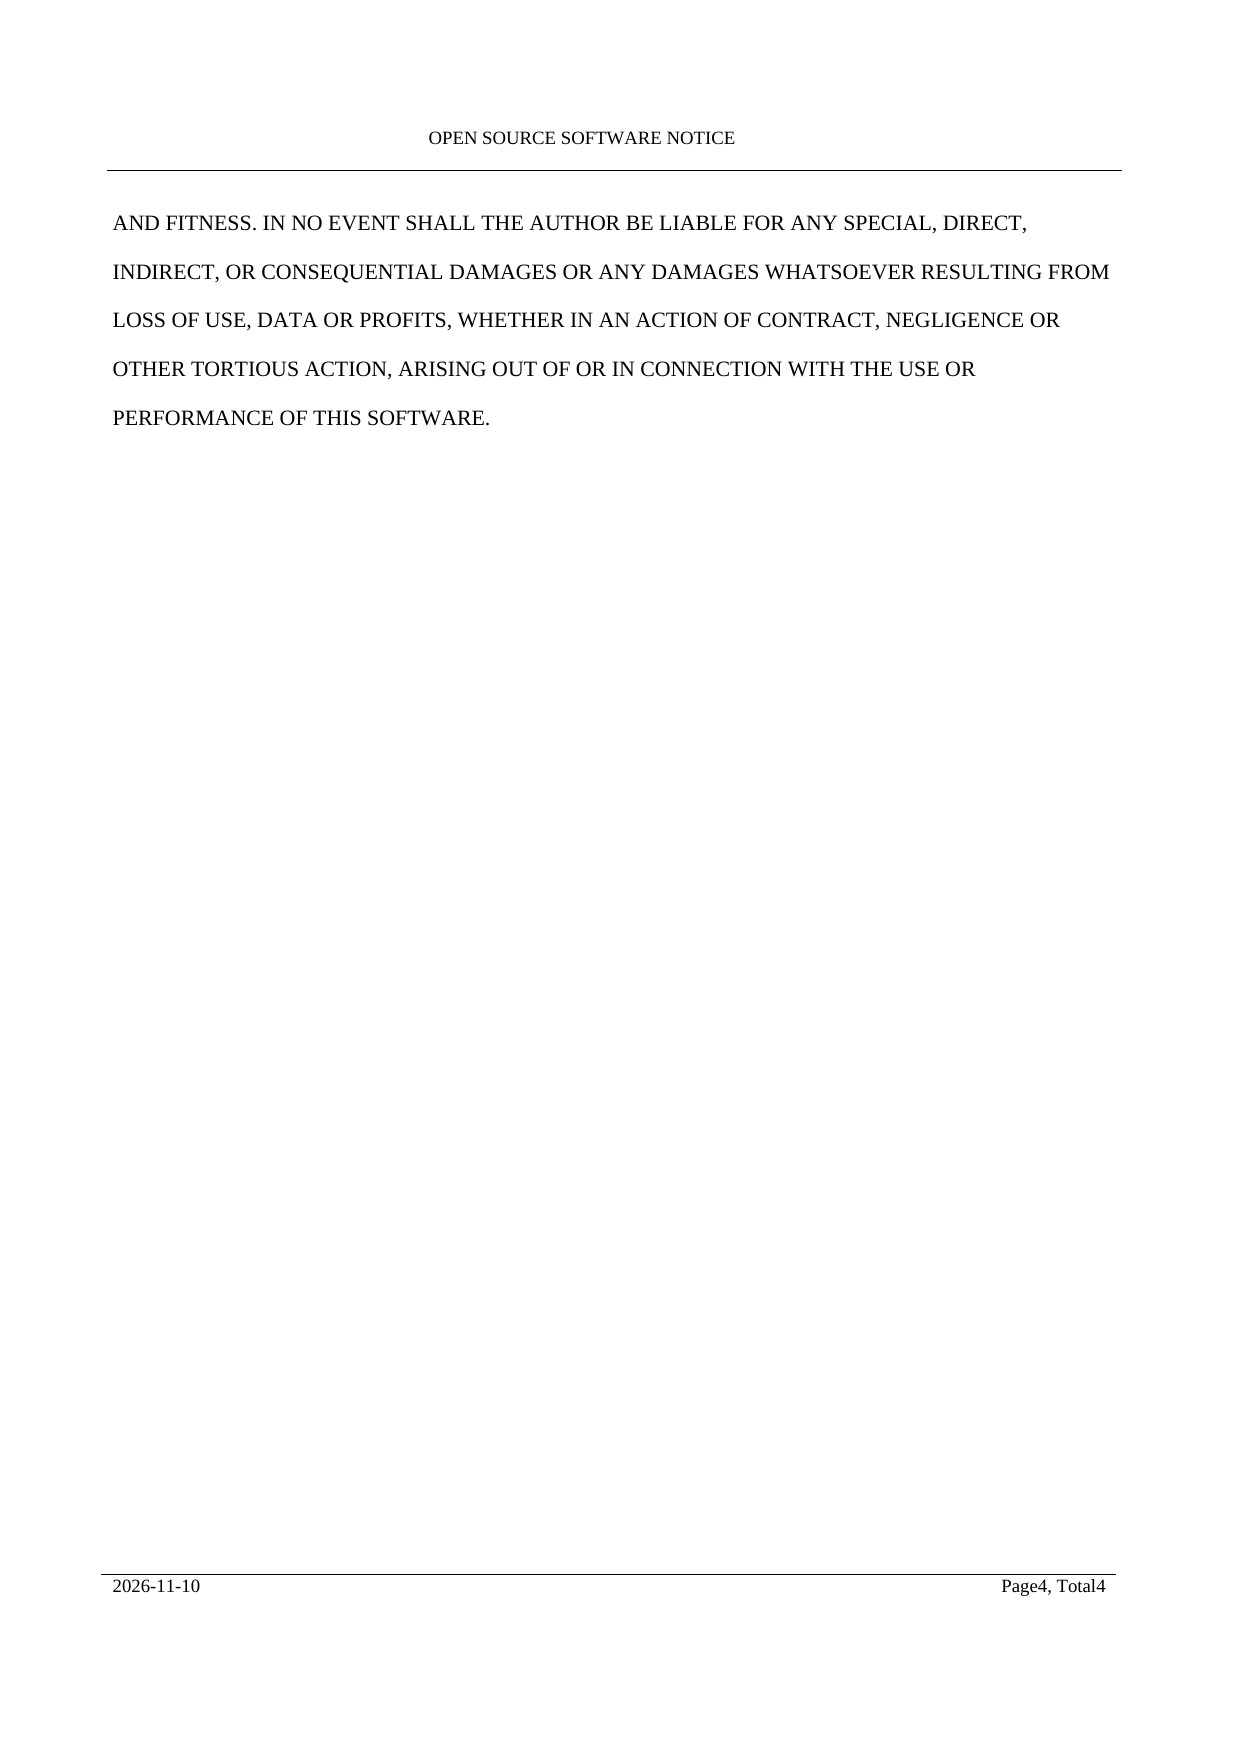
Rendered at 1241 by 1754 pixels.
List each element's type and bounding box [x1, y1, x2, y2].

text [112, 206, 1128, 483]
